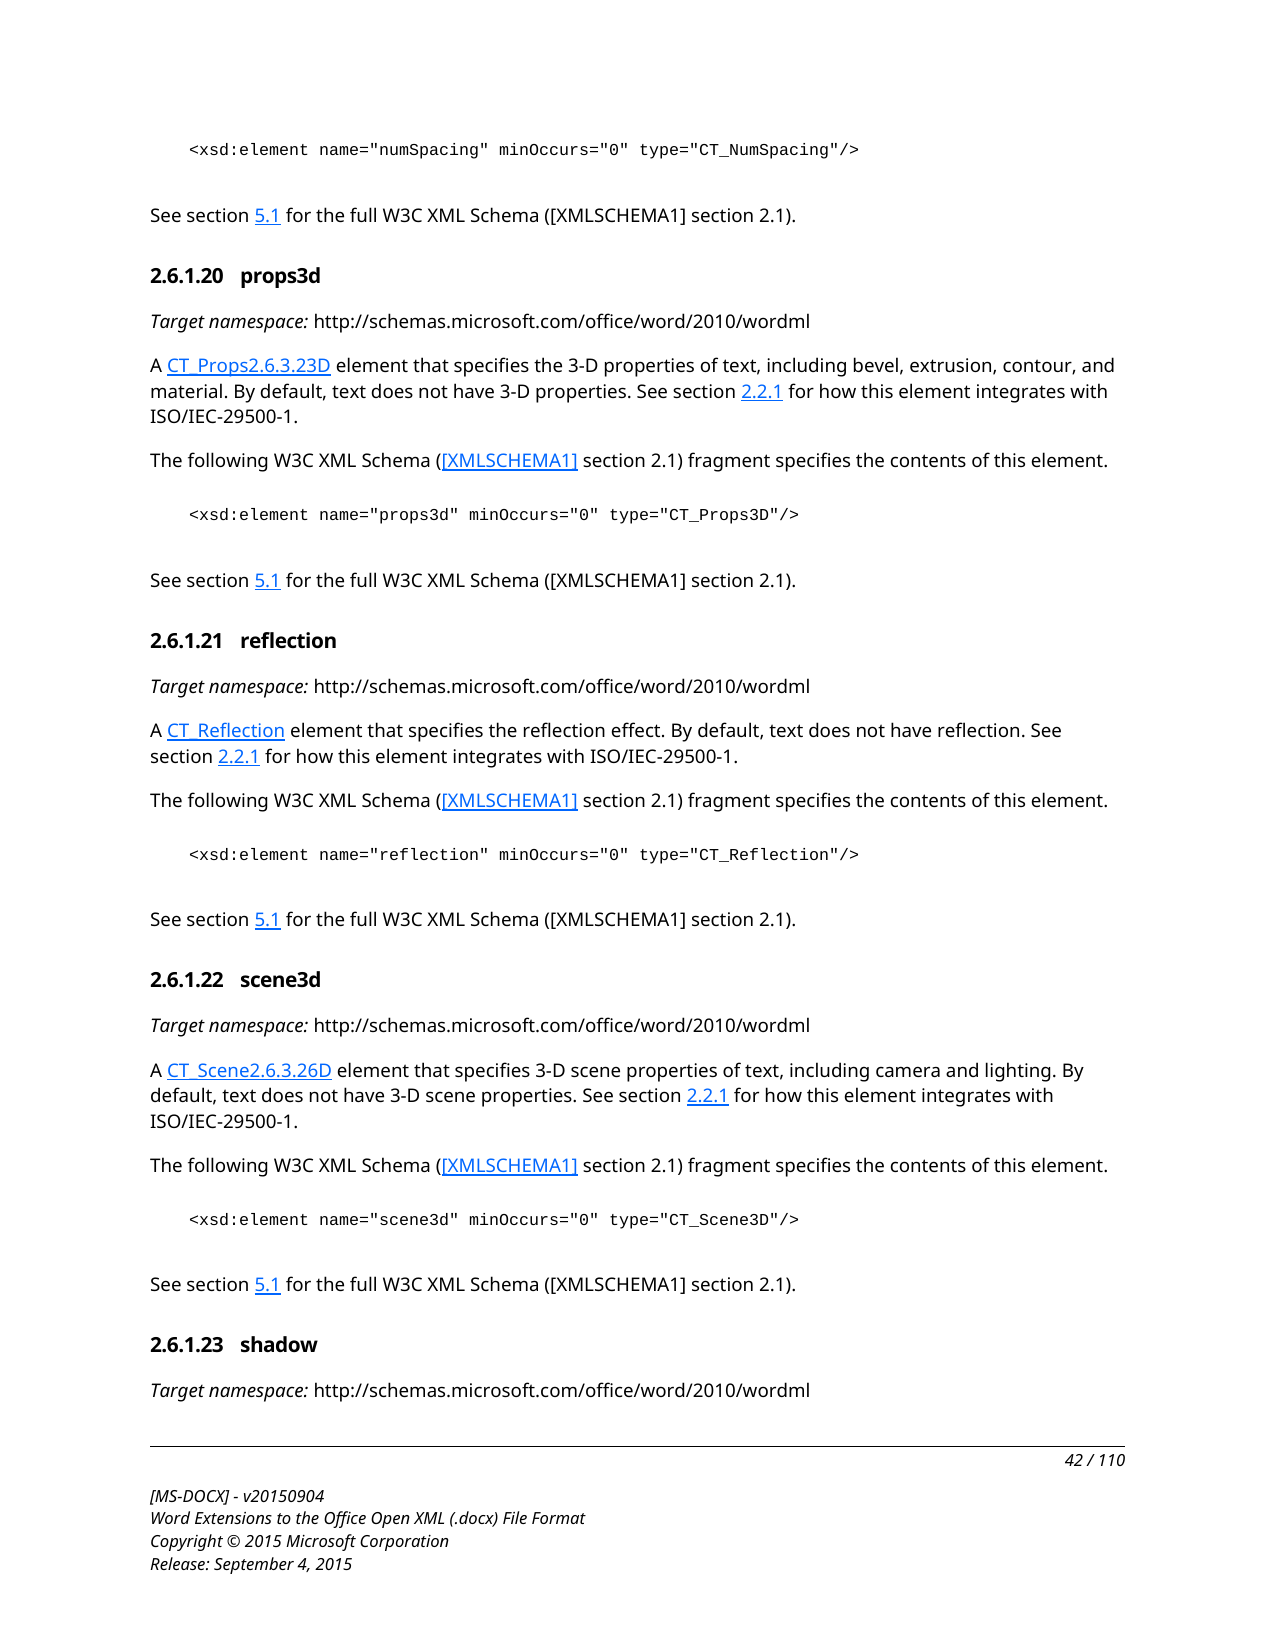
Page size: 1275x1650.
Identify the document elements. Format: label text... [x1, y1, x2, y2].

subtitle shadow [150, 1331, 1125, 1359]
subtitle scene3d [150, 966, 1125, 994]
text <xsd:element name="reflection" minOccurs="0" type="CT_Reflection"/> [175, 838, 1137, 875]
text A CT_Scene2.6.3.26D element that specifies 3-D scene properties of text, including camera and lighting. By default, text does not have 3-D scene properties. See section 2.2.1 for how this element integrates with ISO/IEC-29500-1. [150, 1057, 1125, 1133]
text See section 5.1 for the full W3C XML Schema ([XMLSCHEMA1] section 2.1). [150, 1272, 1125, 1297]
text <xsd:element name="numSpacing" minOccurs="0" type="CT_NumSpacing"/> [175, 133, 1137, 171]
text <xsd:element name="props3d" minOccurs="0" type="CT_Props3D"/> [175, 498, 1137, 536]
text A CT_Props2.6.3.23D element that specifies the 3-D properties of text, including bevel, extrusion, contour, and material. By default, text does not have 3-D properties. See section 2.2.1 for how this element integrates with ISO/IEC-29500-1. [150, 352, 1125, 429]
text See section 5.1 for the full W3C XML Schema ([XMLSCHEMA1] section 2.1). [150, 907, 1125, 932]
text Target namespace: http://schemas.microsoft.com/office/word/2010/wordml [150, 1013, 1125, 1038]
text The following W3C XML Schema ([XMLSCHEMA1] section 2.1) fragment specifies the contents of this element. [150, 787, 1125, 813]
subtitle reflection [150, 626, 1125, 654]
text The following W3C XML Schema ([XMLSCHEMA1] section 2.1) fragment specifies the contents of this element. [150, 448, 1125, 473]
text See section 5.1 for the full W3C XML Schema ([XMLSCHEMA1] section 2.1). [150, 567, 1125, 593]
text Target namespace: http://schemas.microsoft.com/office/word/2010/wordml [150, 673, 1125, 699]
text The following W3C XML Schema ([XMLSCHEMA1] section 2.1) fragment specifies the contents of this element. [150, 1152, 1125, 1178]
text See section 5.1 for the full W3C XML Schema ([XMLSCHEMA1] section 2.1). [150, 202, 1125, 228]
text A CT_Reflection element that specifies the reflection effect. By default, text does not have reflection. See section 2.2.1 for how this element integrates with ISO/IEC-29500-1. [150, 717, 1125, 768]
text Target namespace: http://schemas.microsoft.com/office/word/2010/wordml [150, 1378, 1125, 1403]
text <xsd:element name="scene3d" minOccurs="0" type="CT_Scene3D"/> [175, 1203, 1137, 1240]
subtitle props3d [150, 261, 1125, 289]
text Target namespace: http://schemas.microsoft.com/office/word/2010/wordml [150, 308, 1125, 334]
